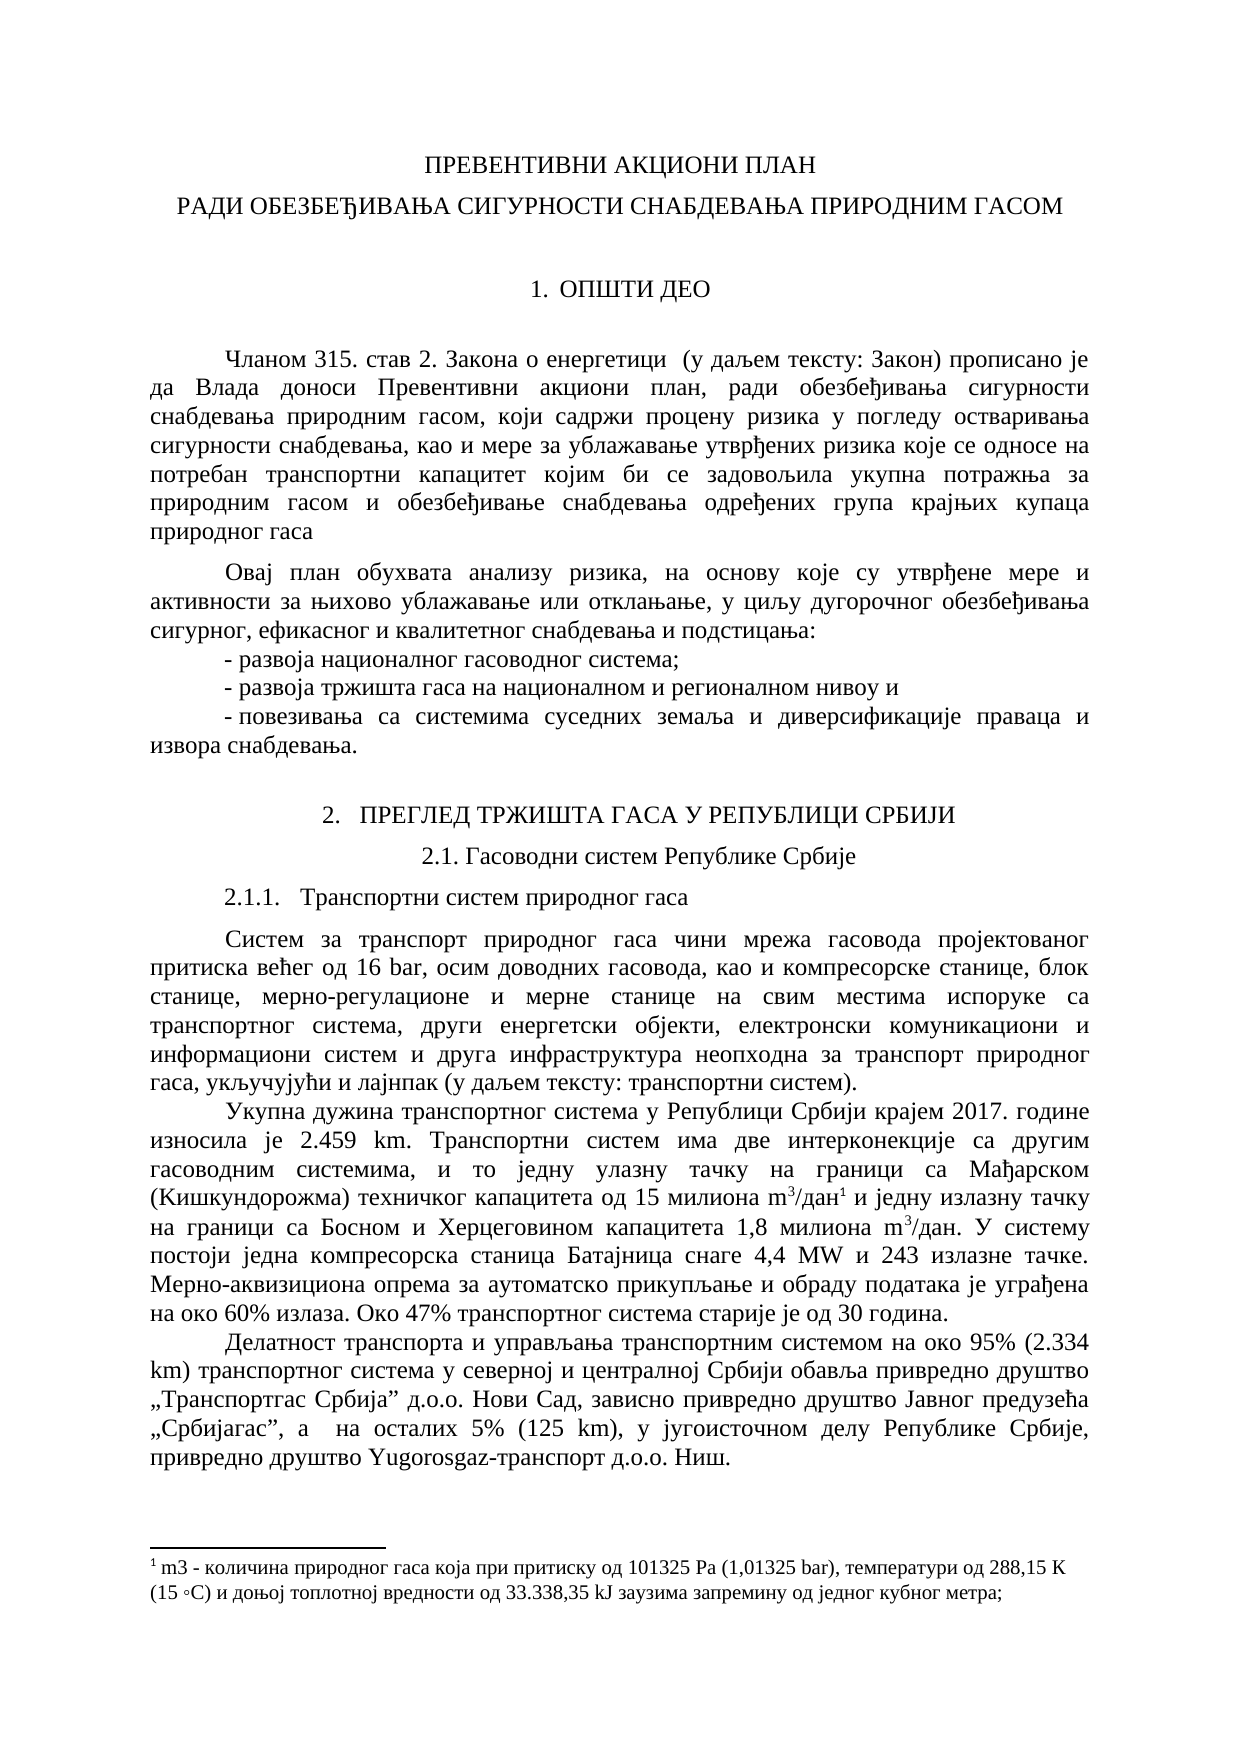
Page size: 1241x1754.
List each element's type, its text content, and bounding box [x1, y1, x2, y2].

list развоја тржишта гаса на националном и регионалном нивоу и [150, 672, 1090, 701]
list развоја националног гасоводног система; [150, 644, 1090, 672]
text РАДИ ОБЕЗБЕЂИВАЊА СИГУРНОСТИ СНАБДЕВАЊА ПРИРОДНИМ ГАСОМ [150, 191, 1090, 220]
text ПРЕВЕНТИВНИ АКЦИОНИ ПЛАН [150, 150, 1090, 179]
list повезивања са системима суседних земаља и диверсификације праваца и извора снабдевања. [150, 701, 1090, 759]
list ОПШТИ ДЕО [150, 274, 1090, 302]
subtitle Гасоводни систем Републике Србије [187, 841, 1090, 870]
text Систем за транспорт природног гаса чини мрежа гасовода пројектованог притиска већег од 16 bar, осим доводних гасовода, као и компресорске станице, блок станице, мерно-регулационе и мерне станице на свим местима испоруке са транспортног система, други енергетски објекти, електронски комуникациони и информациони систем и друга инфраструктура неопходна за транспорт природног гаса, укључујући и лајнпак (у даљем тексту: транспортни систем). [150, 924, 1090, 1096]
text Укупна дужина транспортног система у Републици Србији крајем 2017. године износила је 2.459 km. Транспортни систем има две интерконекције са другим гасоводним системима, и то једну улазну тачку на граници са Мађарском (Kишкундорожма) техничког капацитета од 15 милиона m3/дан и једну излазну тачку на граници са Босном и Херцеговином капацитета 1,8 милиона m3/дан. У систему постоји једна компресорска станица Батајница снаге 4,4 MW и 243 излазне тачке. Мерно-аквизициона опрема за аутоматско прикупљање и обраду података је уграђена на око 60% излаза. Око 47% транспортног система старије је од 30 година. [150, 1096, 1090, 1327]
text Чланом 315. став 2. Закона о енергетици (у даљем тексту: Закон) прописано је да Влада доноси Превентивни акциони план, ради обезбеђивања сигурности снабдевања природним гасом, који садржи процену ризика у погледу остваривања сигурности снабдевања, као и мере за ублажавање утврђених ризика које се односе на потребан транспортни капацитет којим би се задовољила укупна потражња за природним гасом и обезбеђивање снабдевања одређених група крајњих купаца природног гаса [150, 344, 1090, 545]
list ПРЕГЛЕД ТРЖИШТА ГАСА У РЕПУБЛИЦИ СРБИЈИ [187, 800, 1090, 829]
text Делатност транспорта и управљања транспортним системом на око 95% (2.334 km) транспортног система у северној и централној Србији обавља привредно друштво „Транспортгас Србија” д.о.о. Нови Сад, зависно привредно друштво Јавног предузећа „Србијагас”, а на осталих 5% (125 km), у југоисточном делу Републике Србије, привредно друштво Yugоrоsgaz-транспорт д.о.о. Ниш. [150, 1327, 1090, 1470]
text Овај план обухвата анализу ризика, на основу које су утврђене мере и активности за њихово ублажавање или отклањање, у циљу дугорочног обезбеђивања сигурног, ефикасног и квалитетног снабдевања и подстицања: [150, 557, 1090, 644]
subtitle Транспортни систем природног гаса [150, 882, 1090, 911]
